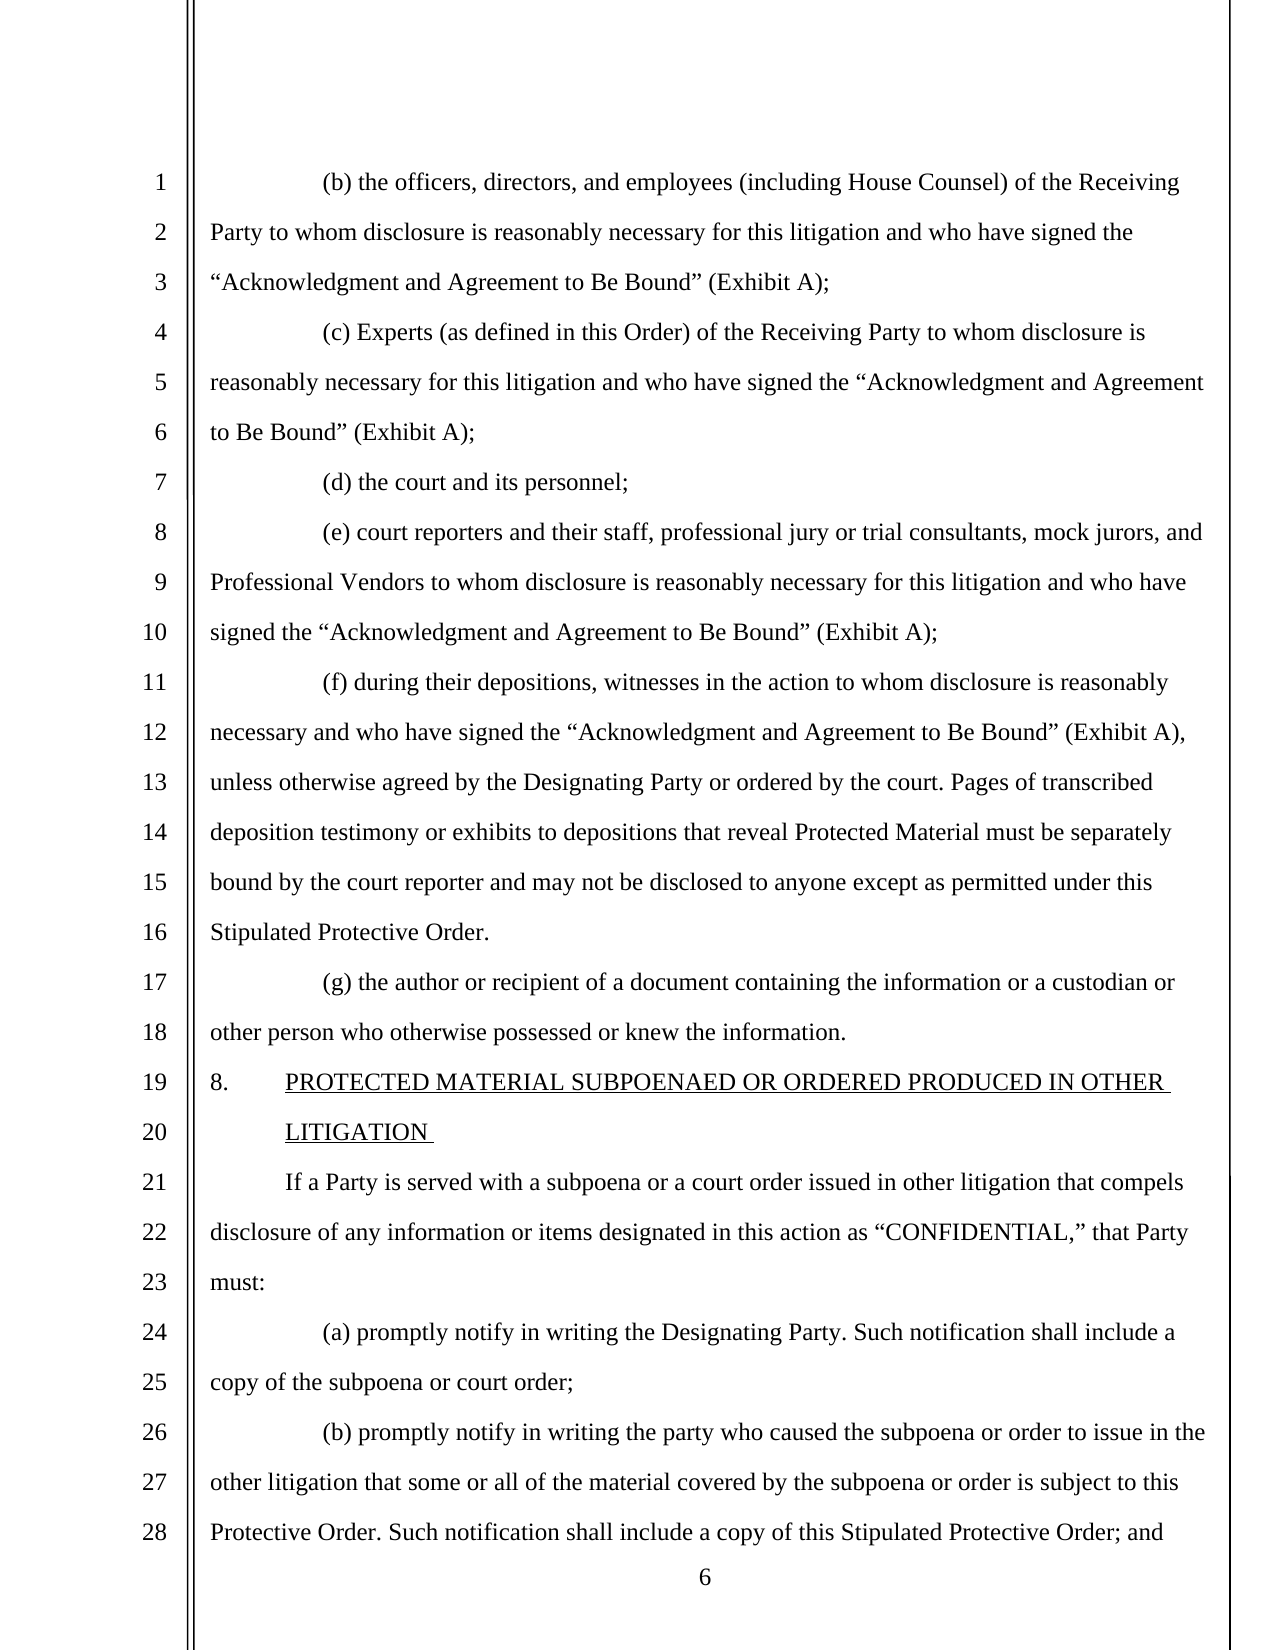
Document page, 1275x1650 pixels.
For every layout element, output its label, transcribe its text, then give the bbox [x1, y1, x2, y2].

subtitle (g) the author or recipient of a document containing the information or a custodian or other person who otherwise possessed or knew the information. [210, 950, 1222, 1050]
subtitle (e) court reporters and their staff, professional jury or trial consultants, mock jurors, and Professional Vendors to whom disclosure is reasonably necessary for this litigation and who have signed the “Acknowledgment and Agreement to Be Bound” (Exhibit A); [210, 500, 1222, 650]
subtitle (b) promptly notify in writing the party who caused the subpoena or order to issue in the other litigation that some or all of the material covered by the subpoena or order is subject to this Protective Order. Such notification shall include a copy of this Stipulated Protective Order; and [210, 1400, 1222, 1550]
subtitle (d) the court and its personnel; [210, 450, 1222, 500]
subtitle (a) promptly notify in writing the Designating Party. Such notification shall include a copy of the subpoena or court order; [210, 1300, 1222, 1400]
text 8. PROTECTED MATERIAL SUBPOENAED OR ORDERED PRODUCED IN OTHER LITIGATION [210, 1050, 1222, 1150]
subtitle (c) Experts (as defined in this Order) of the Receiving Party to whom disclosure is reasonably necessary for this litigation and who have signed the “Acknowledgment and Agreement to Be Bound” (Exhibit A); [210, 300, 1222, 450]
subtitle If a Party is served with a subpoena or a court order issued in other litigation that compels disclosure of any information or items designated in this action as “CONFIDENTIAL,” that Party must: [210, 1150, 1222, 1300]
subtitle (f) during their depositions, witnesses in the action to whom disclosure is reasonably necessary and who have signed the “Acknowledgment and Agreement to Be Bound” (Exhibit A), unless otherwise agreed by the Designating Party or ordered by the court. Pages of transcribed deposition testimony or exhibits to depositions that reveal Protected Material must be separately bound by the court reporter and may not be disclosed to anyone except as permitted under this Stipulated Protective Order. [210, 650, 1222, 950]
subtitle (b) the officers, directors, and employees (including House Counsel) of the Receiving Party to whom disclosure is reasonably necessary for this litigation and who have signed the “Acknowledgment and Agreement to Be Bound” (Exhibit A); [210, 150, 1222, 300]
